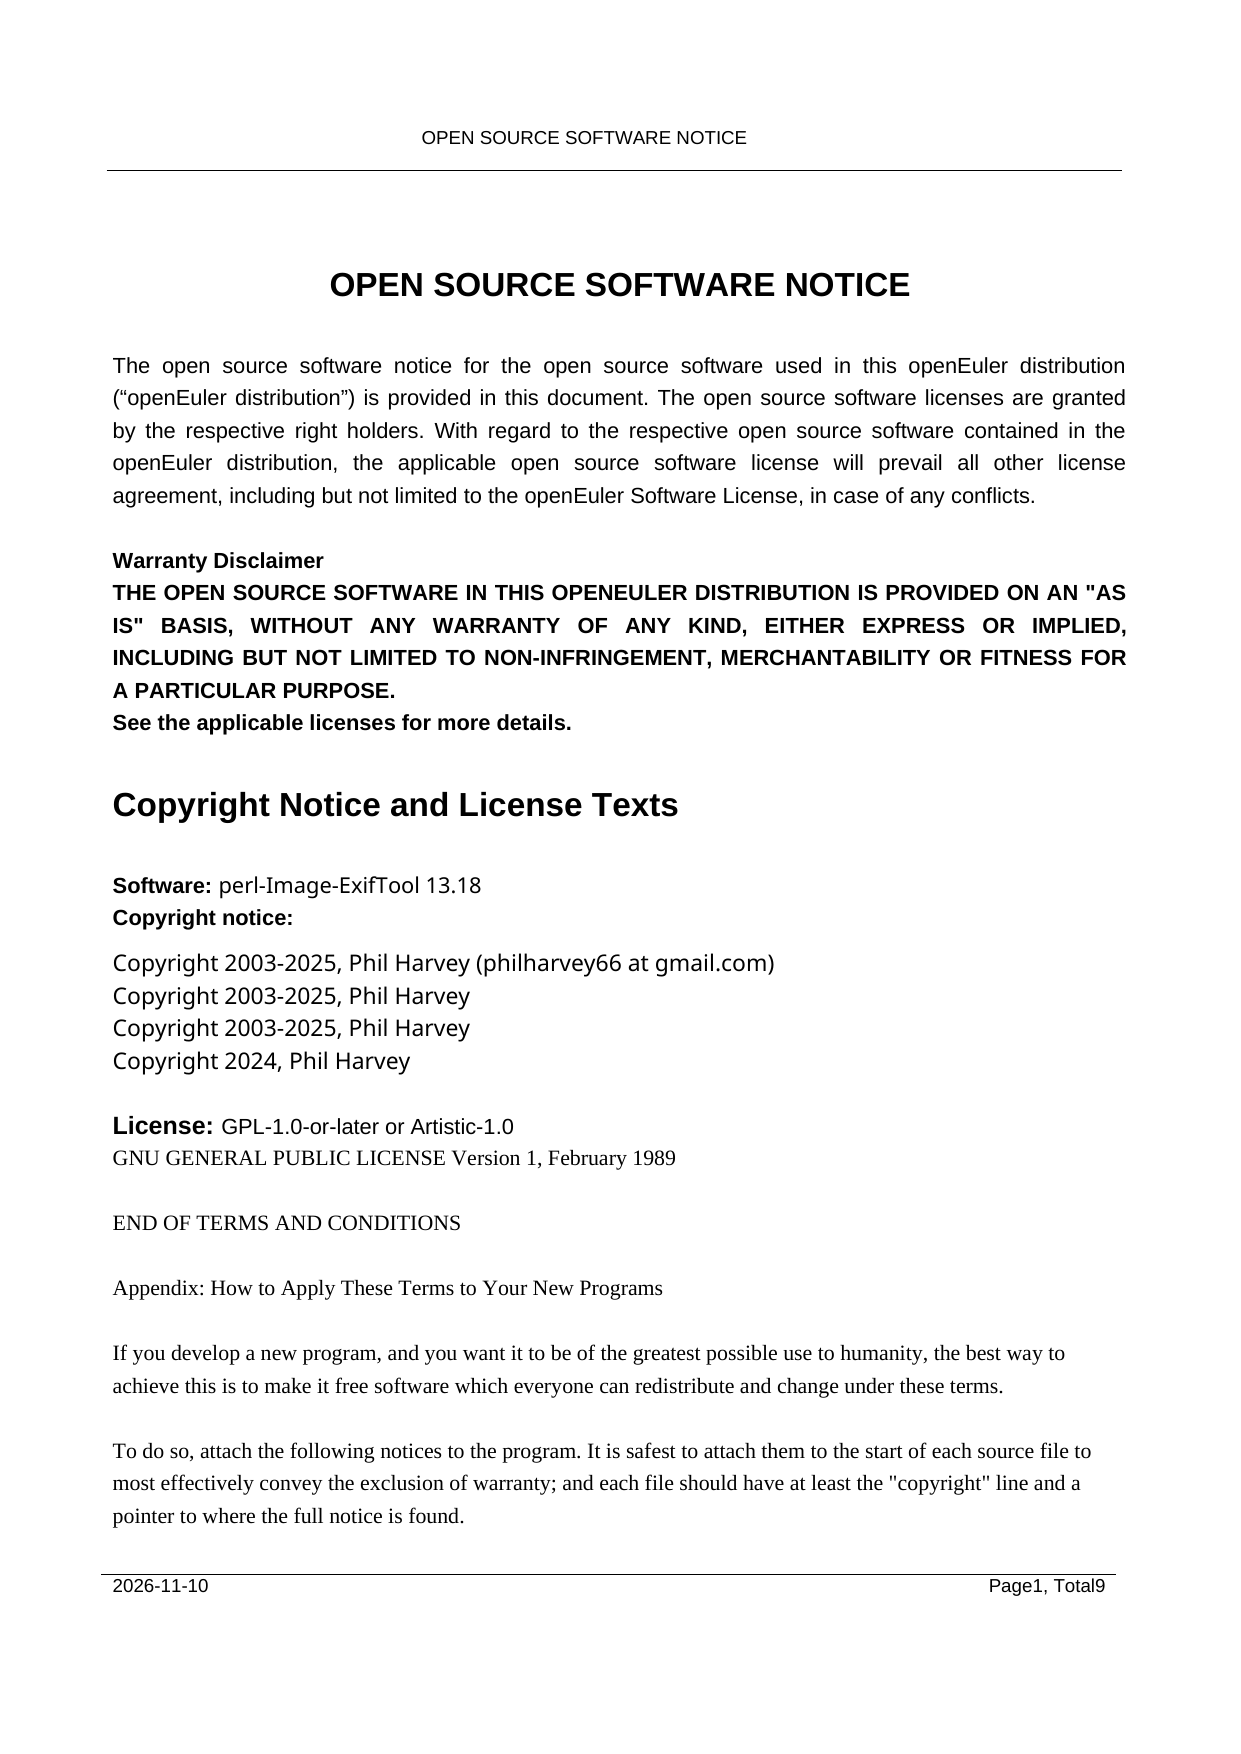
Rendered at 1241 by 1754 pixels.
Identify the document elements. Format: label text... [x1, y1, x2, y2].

text Warranty Disclaimer [112, 544, 1128, 576]
text The open source software notice for the open source software used in this openEuler distribution (“openEuler distribution”) is provided in this document. The open source software licenses are granted by the respective right holders. With regard to the respective open source software contained in the openEuler distribution, the applicable open source software license will prevail all other license agreement, including but not limited to the openEuler Software License, in case of any conflicts. [112, 349, 1128, 511]
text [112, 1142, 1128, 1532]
title Software: perl-Image-ExifTool 13.18 [112, 869, 1128, 901]
text Copyright notice: [112, 901, 1128, 934]
text Copyright 2003-2025, Phil Harvey (philharvey66 at gmail.com) Copyright 2003-2025, Phil Harvey Copyright 2003-2025, Phil Harvey Copyright 2024, Phil Harvey [112, 947, 1128, 1109]
text Copyright Notice and License Texts [112, 771, 1128, 836]
text OPEN SOURCE SOFTWARE NOTICE [112, 251, 1128, 316]
text THE OPEN SOURCE SOFTWARE IN THIS OPENEULER DISTRIBUTION IS PROVIDED ON AN "AS IS" BASIS, WITHOUT ANY WARRANTY OF ANY KIND, EITHER EXPRESS OR IMPLIED, INCLUDING BUT NOT LIMITED TO NON-INFRINGEMENT, MERCHANTABILITY OR FITNESS FOR A PARTICULAR PURPOSE. See the applicable licenses for more details. [112, 576, 1128, 739]
text License: GPL-1.0-or-later or Artistic-1.0 [112, 1109, 1128, 1142]
